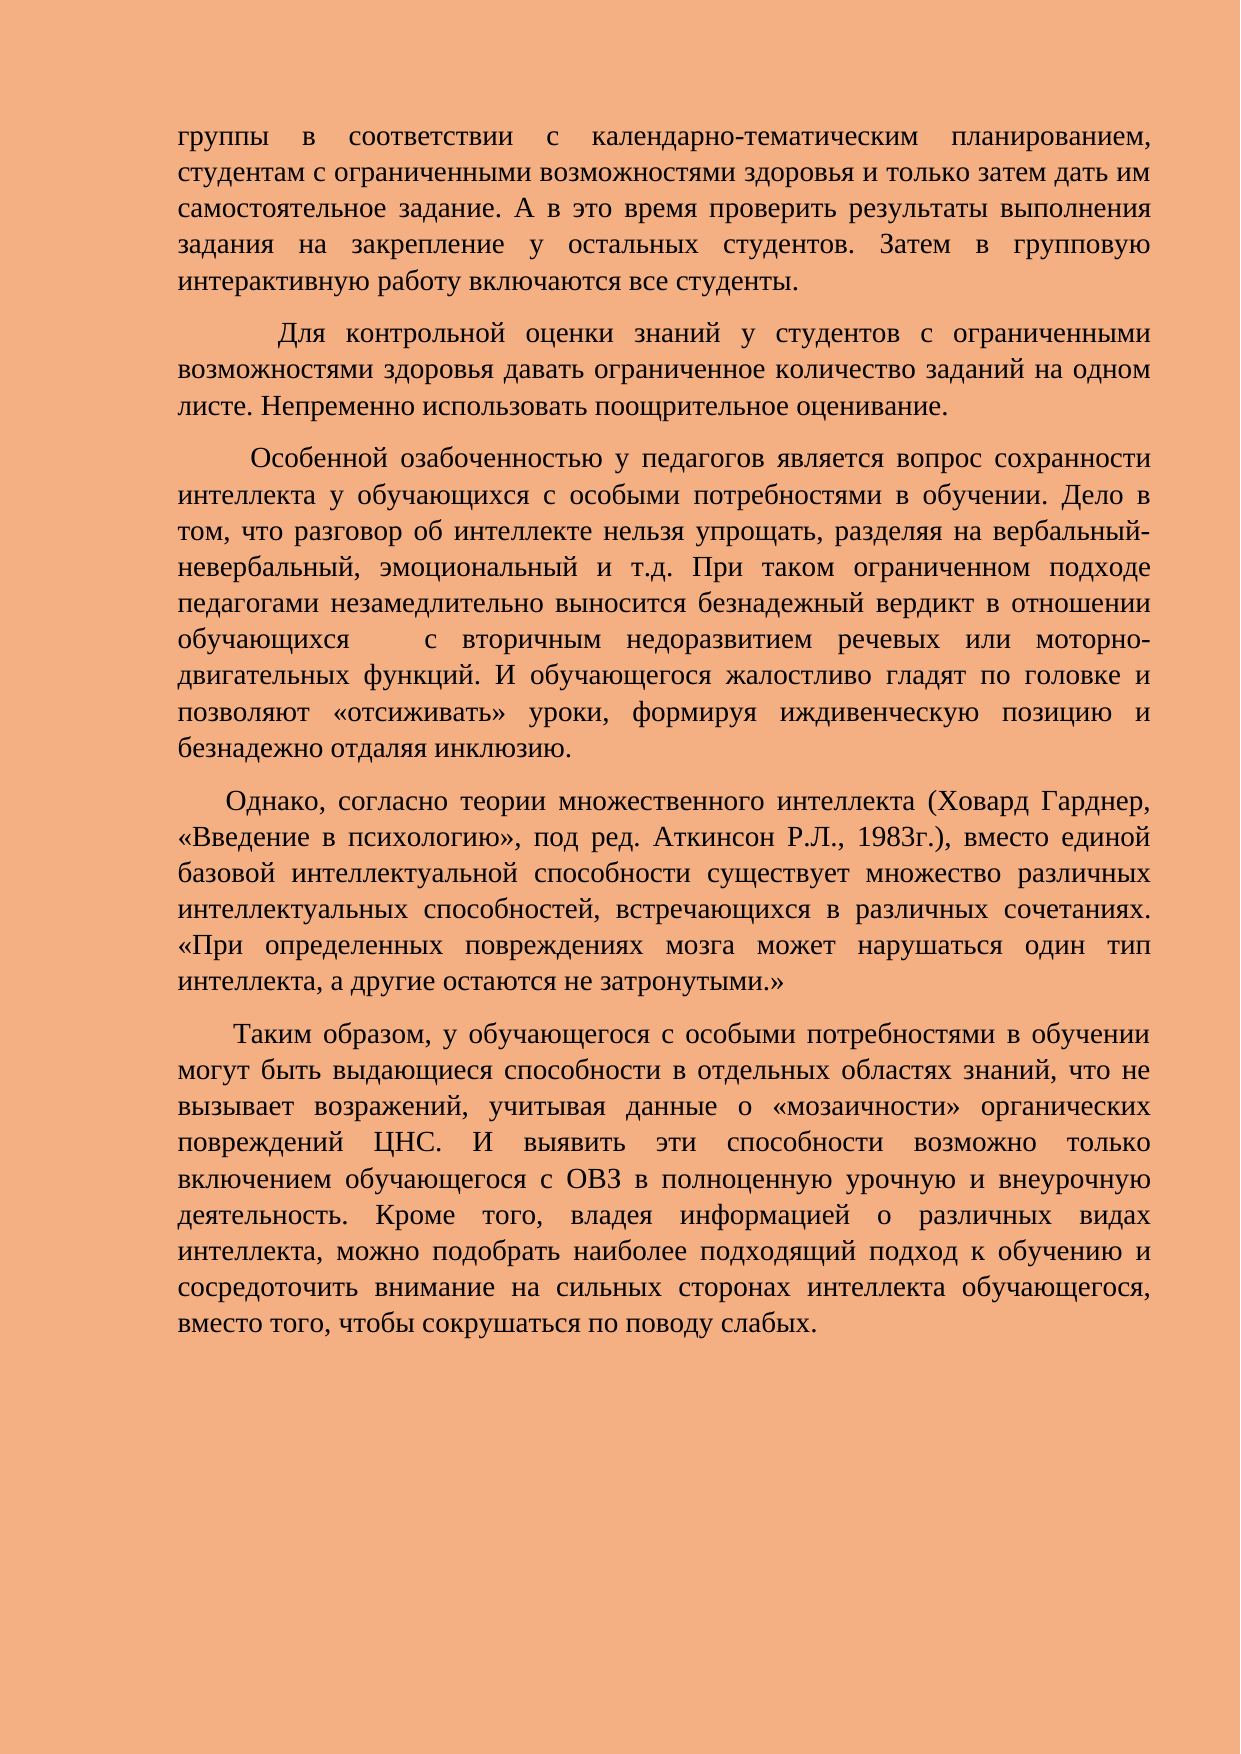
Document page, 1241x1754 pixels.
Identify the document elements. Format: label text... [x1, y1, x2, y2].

text Особенной озабоченностью у педагогов является вопрос сохранности интеллекта у обучающихся с особыми потребностями в обучении. Дело в том, что разговор об интеллекте нельзя упрощать, разделяя на вербальный- невербальный, эмоциональный и т.д. При таком ограниченном подходе педагогами незамедлительно выносится безнадежный вердикт в отношении обучающихся с вторичным недоразвитием речевых или моторно-двигательных функций. И обучающегося жалостливо гладят по головке и позволяют «отсиживать» уроки, формируя иждивенческую позицию и безнадежно отдаляя инклюзию. [177, 441, 1152, 763]
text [177, 118, 1152, 296]
text Однако, согласно теории множественного интеллекта (Ховард Гарднер, «Введение в психологию», под ред. Аткинсон Р.Л., 1983г.), вместо единой базовой интеллектуальной способности существует множество различных интеллектуальных способностей, встречающихся в различных сочетаниях. «При определенных повреждениях мозга может нарушаться один тип интеллекта, а другие остаются не затронутыми.» [177, 783, 1152, 997]
text Для контрольной оценки знаний у студентов с ограниченными возможностями здоровья давать ограниченное количество заданий на одном листе. Непременно использовать поощрительное оценивание. [177, 316, 1152, 421]
text Таким образом, у обучающегося с особыми потребностями в обучении могут быть выдающиеся способности в отдельных областях знаний, что не вызывает возражений, учитывая данные о «мозаичности» органических повреждений ЦНС. И выявить эти способности возможно только включением обучающегося с ОВЗ в полноценную урочную и внеурочную деятельность. Кроме того, владея информацией о различных видах интеллекта, можно подобрать наиболее подходящий подход к обучению и сосредоточить внимание на сильных сторонах интеллекта обучающегося, вместо того, чтобы сокрушаться по поводу слабых. [177, 1016, 1152, 1339]
